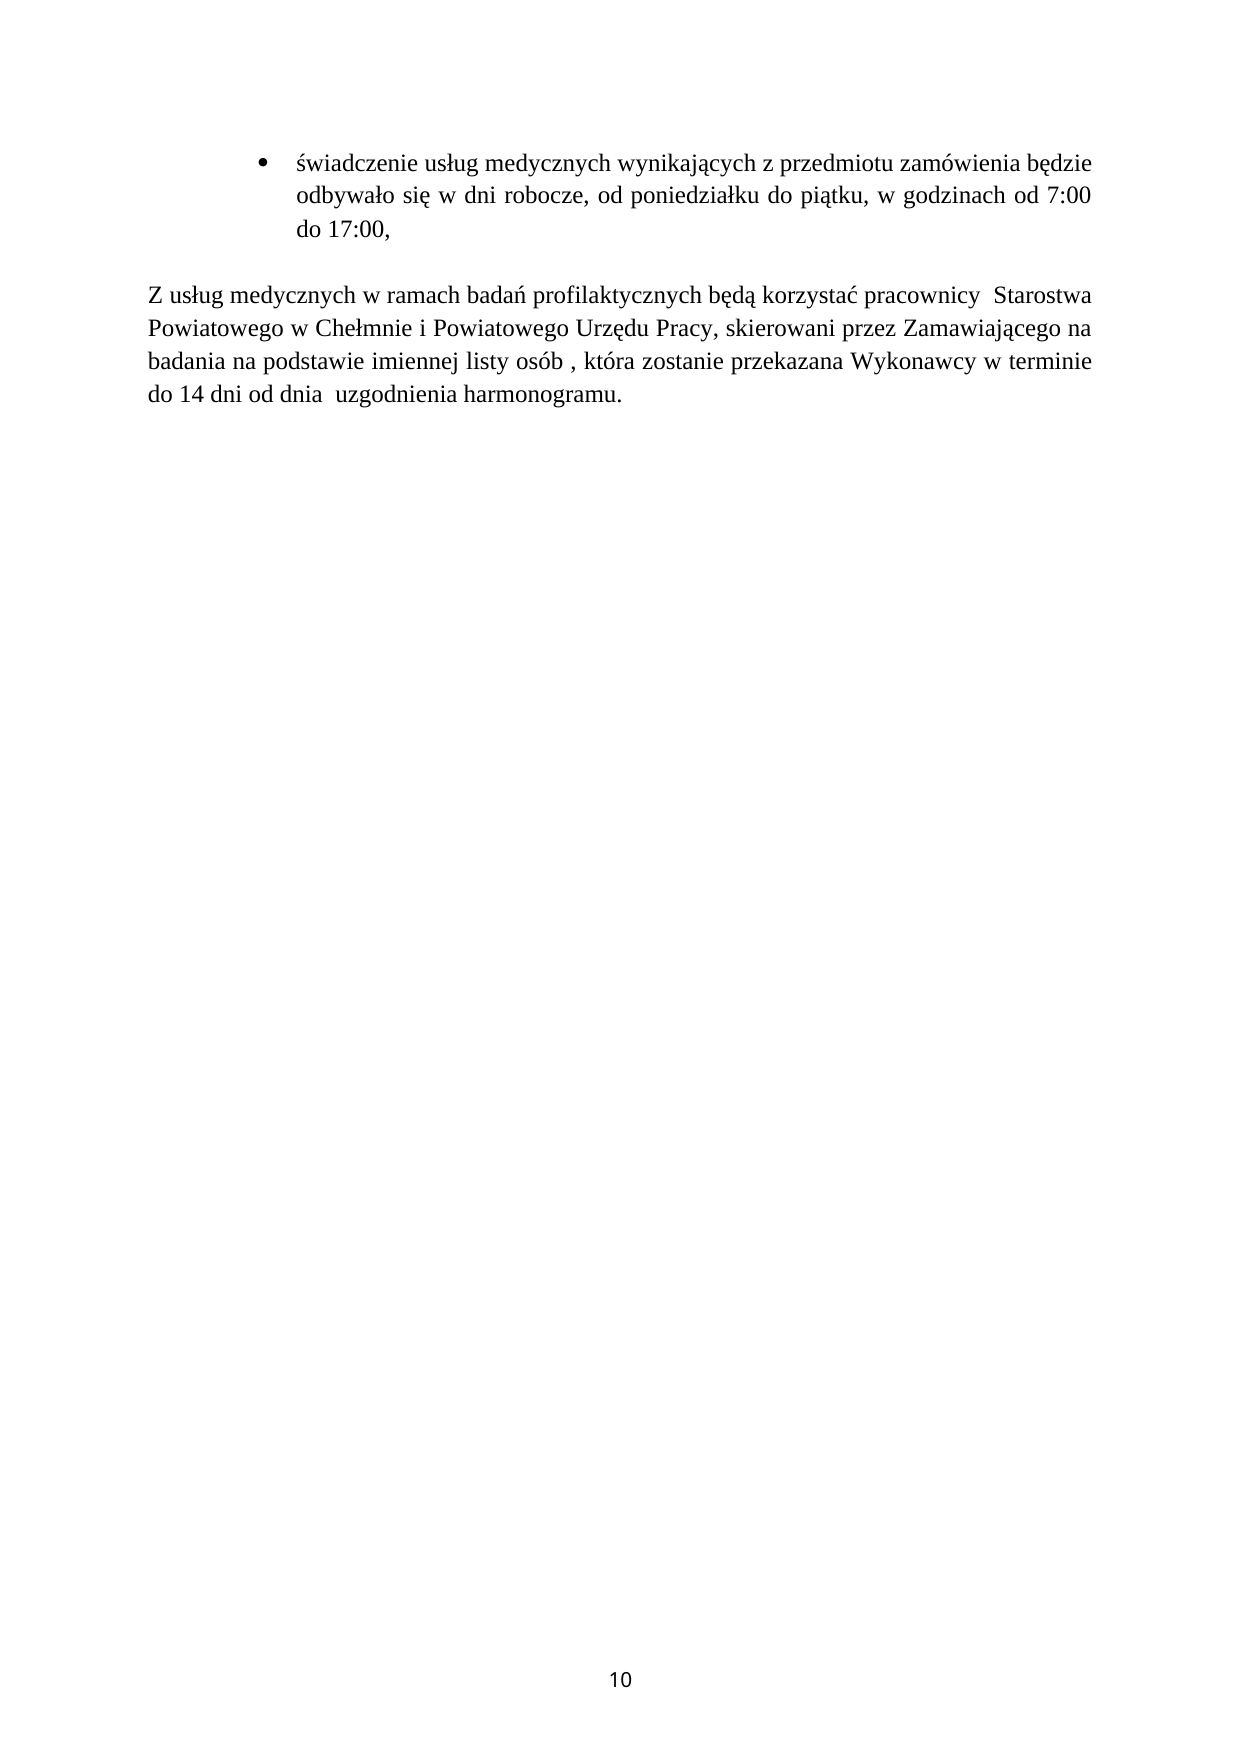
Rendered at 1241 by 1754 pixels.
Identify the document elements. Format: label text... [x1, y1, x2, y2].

list świadczenie usług medycznych wynikających z przedmiotu zamówienia będzie odbywało się w dni robocze, od poniedziałku do piątku, w godzinach od 7:00 do 17:00, [258, 148, 1093, 242]
text Z usług medycznych w ramach badań profilaktycznych będą korzystać pracownicy Starostwa Powiatowego w Chełmnie i Powiatowego Urzędu Pracy, skierowani przez Zamawiającego na badania na podstawie imiennej listy osób , która zostanie przekazana Wykonawcy w terminie do 14 dni od dnia uzgodnienia harmonogramu. [148, 280, 1093, 407]
